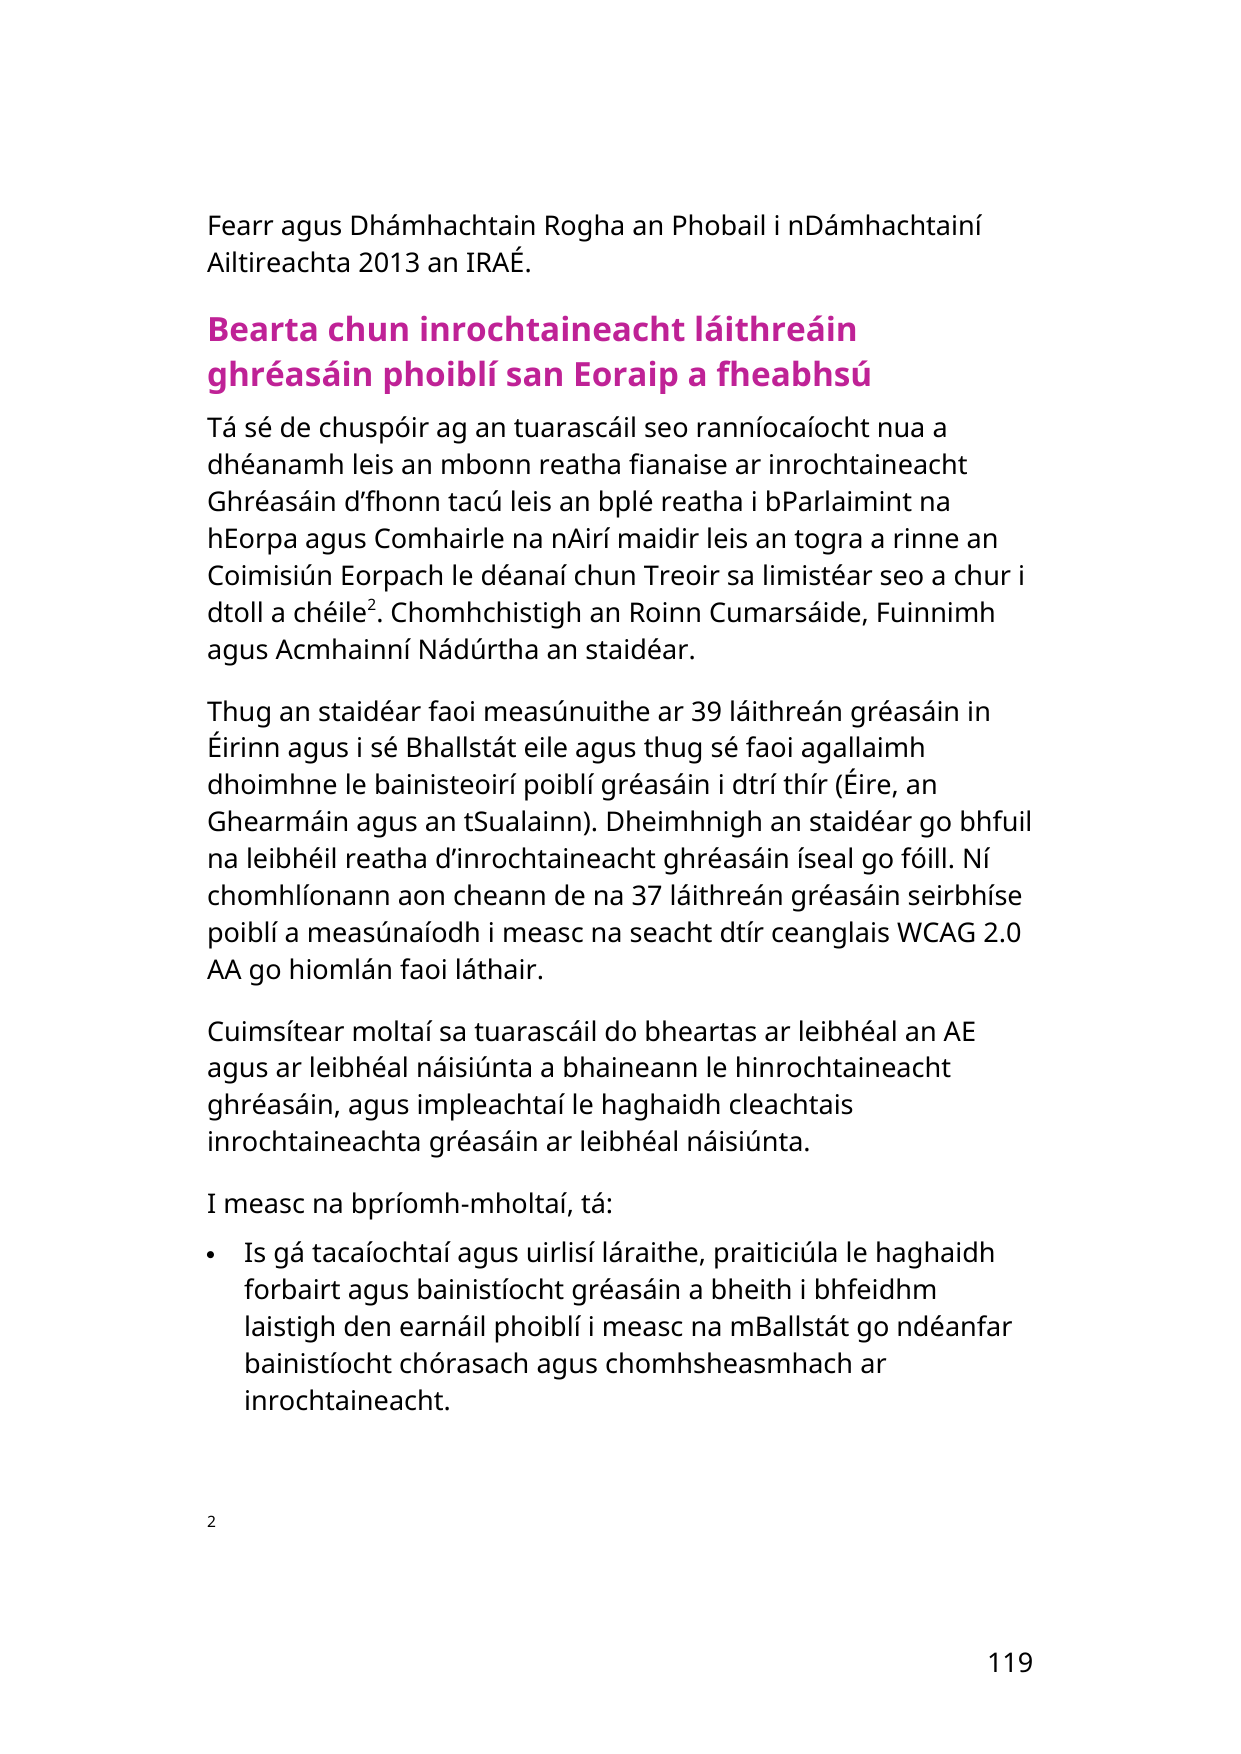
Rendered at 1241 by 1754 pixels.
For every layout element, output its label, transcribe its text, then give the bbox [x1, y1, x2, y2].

text Tá sé de chuspóir ag an tuarascáil seo ranníocaíocht nua a dhéanamh leis an mbonn reatha fianaise ar inrochtaineacht Ghréasáin d’fhonn tacú leis an bplé reatha i bParlaimint na hEorpa agus Comhairle na nAirí maidir leis an togra a rinne an Coimisiún Eorpach le déanaí chun Treoir sa limistéar seo a chur i dtoll a chéile. Chomhchistigh an Roinn Cumarsáide, Fuinnimh agus Acmhainní Nádúrtha an staidéar. [207, 409, 1033, 667]
list Is gá tacaíochtaí agus uirlisí láraithe, praiticiúla le haghaidh forbairt agus bainistíocht gréasáin a bheith i bhfeidhm laistigh den earnáil phoiblí i measc na mBallstát go ndéanfar bainistíocht chórasach agus chomhsheasmhach ar inrochtaineacht. [207, 1234, 1033, 1418]
list I measc na bpríomh-mholtaí, tá: [207, 1184, 1033, 1221]
text Cuimsítear moltaí sa tuarascáil do bheartas ar leibhéal an AE agus ar leibhéal náisiúnta a bhaineann le hinrochtaineacht ghréasáin, agus impleachtaí le haghaidh cleachtais inrochtaineachta gréasáin ar leibhéal náisiúnta. [207, 1012, 1033, 1159]
text Thug an staidéar faoi measúnuithe ar 39 láithreán gréasáin in Éirinn agus i sé Bhallstát eile agus thug sé faoi agallaimh dhoimhne le bainisteoirí poiblí gréasáin i dtrí thír (Éire, an Ghearmáin agus an tSualainn). Dheimhnigh an staidéar go bhfuil na leibhéil reatha d’inrochtaineacht ghréasáin íseal go fóill. Ní chomhlíonann aon cheann de na 37 láithreán gréasáin seirbhíse poiblí a measúnaíodh i measc na seacht dtír ceanglais WCAG 2.0 AA go hiomlán faoi láthair. [207, 692, 1033, 987]
subtitle Bearta chun inrochtaineacht láithreáin ghréasáin phoiblí san Eoraip a fheabhsú [207, 306, 1033, 396]
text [207, 207, 1033, 281]
